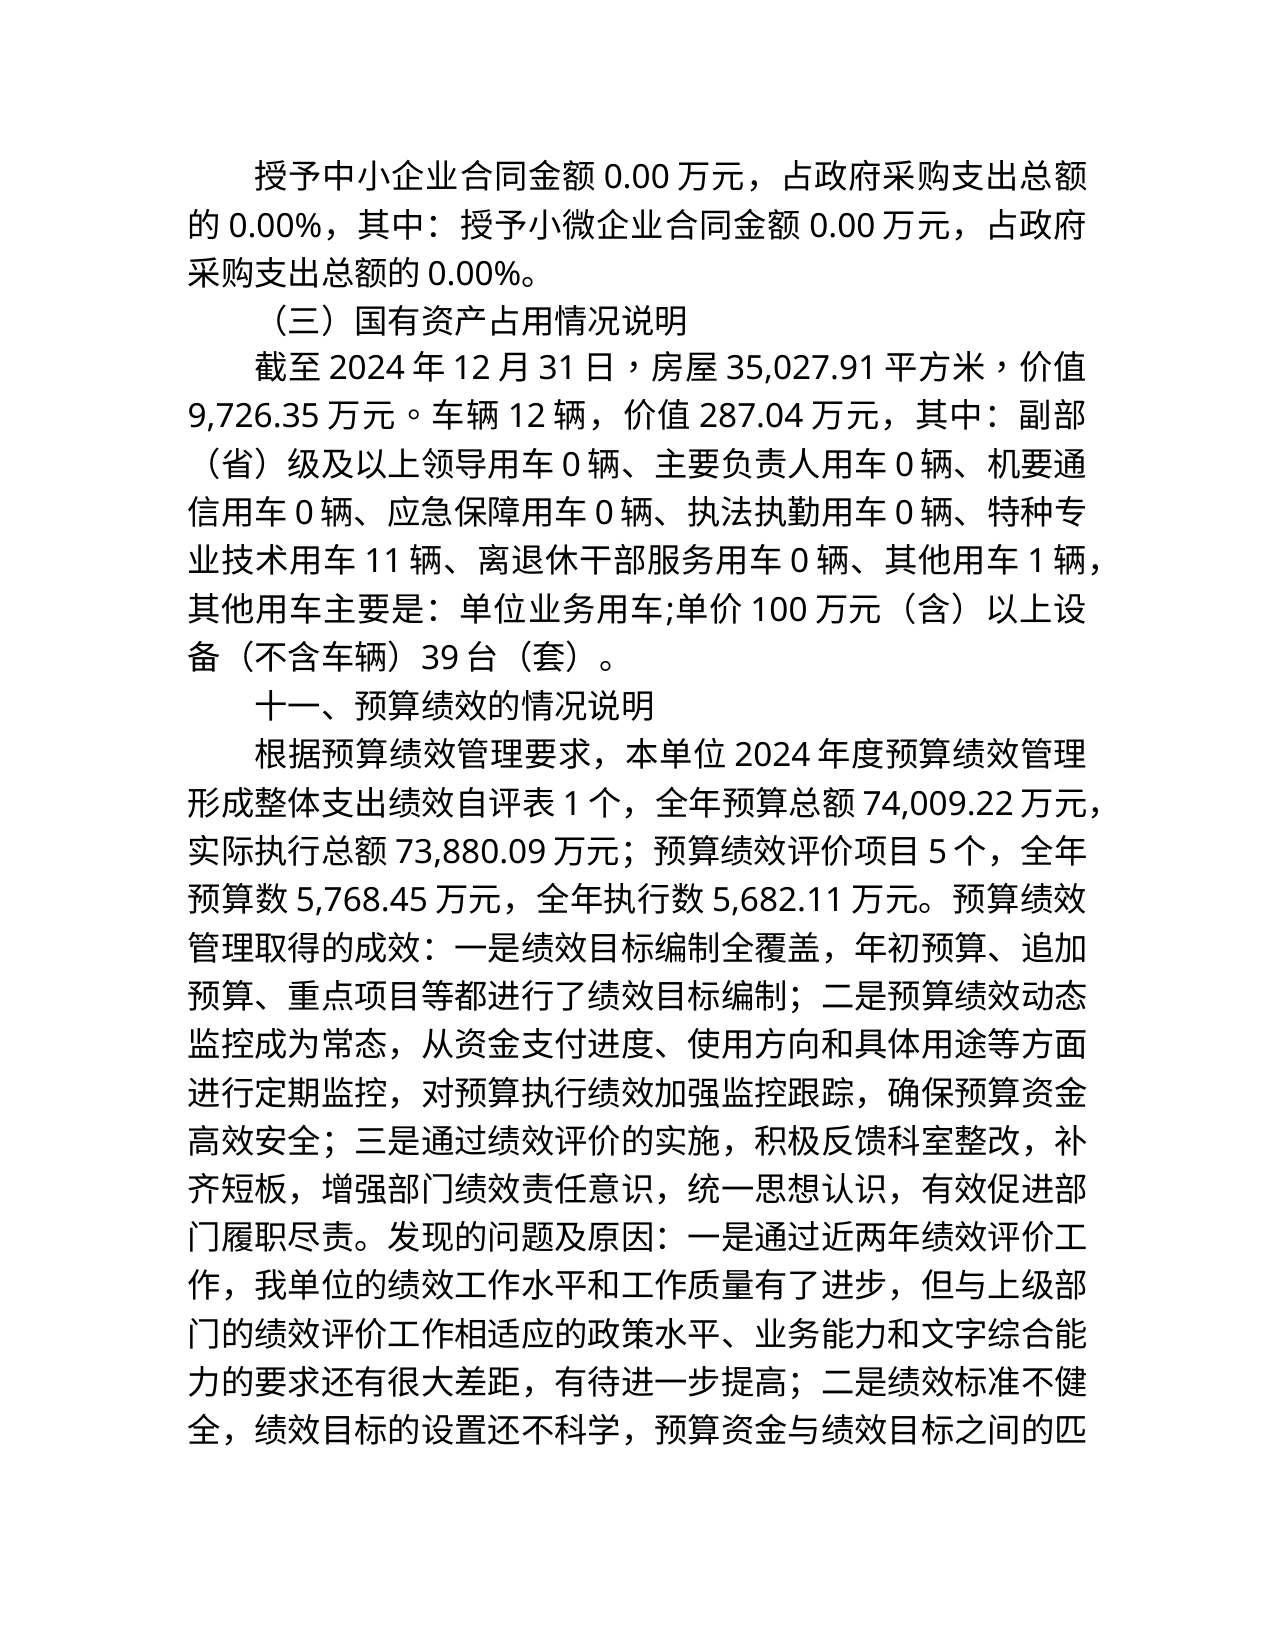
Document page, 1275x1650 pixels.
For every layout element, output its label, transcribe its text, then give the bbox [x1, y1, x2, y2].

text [187, 728, 1087, 1452]
text 授予中小企业合同金额0.00万元，占政府采购支出总额的0.00%，其中：授予小微企业合同金额0.00万元，占政府采购支出总额的0.00%。 [187, 150, 1087, 295]
text （三）国有资产占用情况说明 [187, 295, 1087, 343]
text 截至2024年12月31日，房屋35,027.91平方米，价值9,726.35万元。车辆12辆，价值287.04万元，其中：副部（省）级及以上领导用车0辆、主要负责人用车0辆、机要通信用车0辆、应急保障用车0辆、执法执勤用车0辆、特种专业技术用车11辆、离退休干部服务用车0辆、其他用车1辆，其他用车主要是：单位业务用车;单价100万元（含）以上设备（不含车辆）39台（套）。 [187, 343, 1087, 679]
text 十一、预算绩效的情况说明 [187, 679, 1087, 728]
